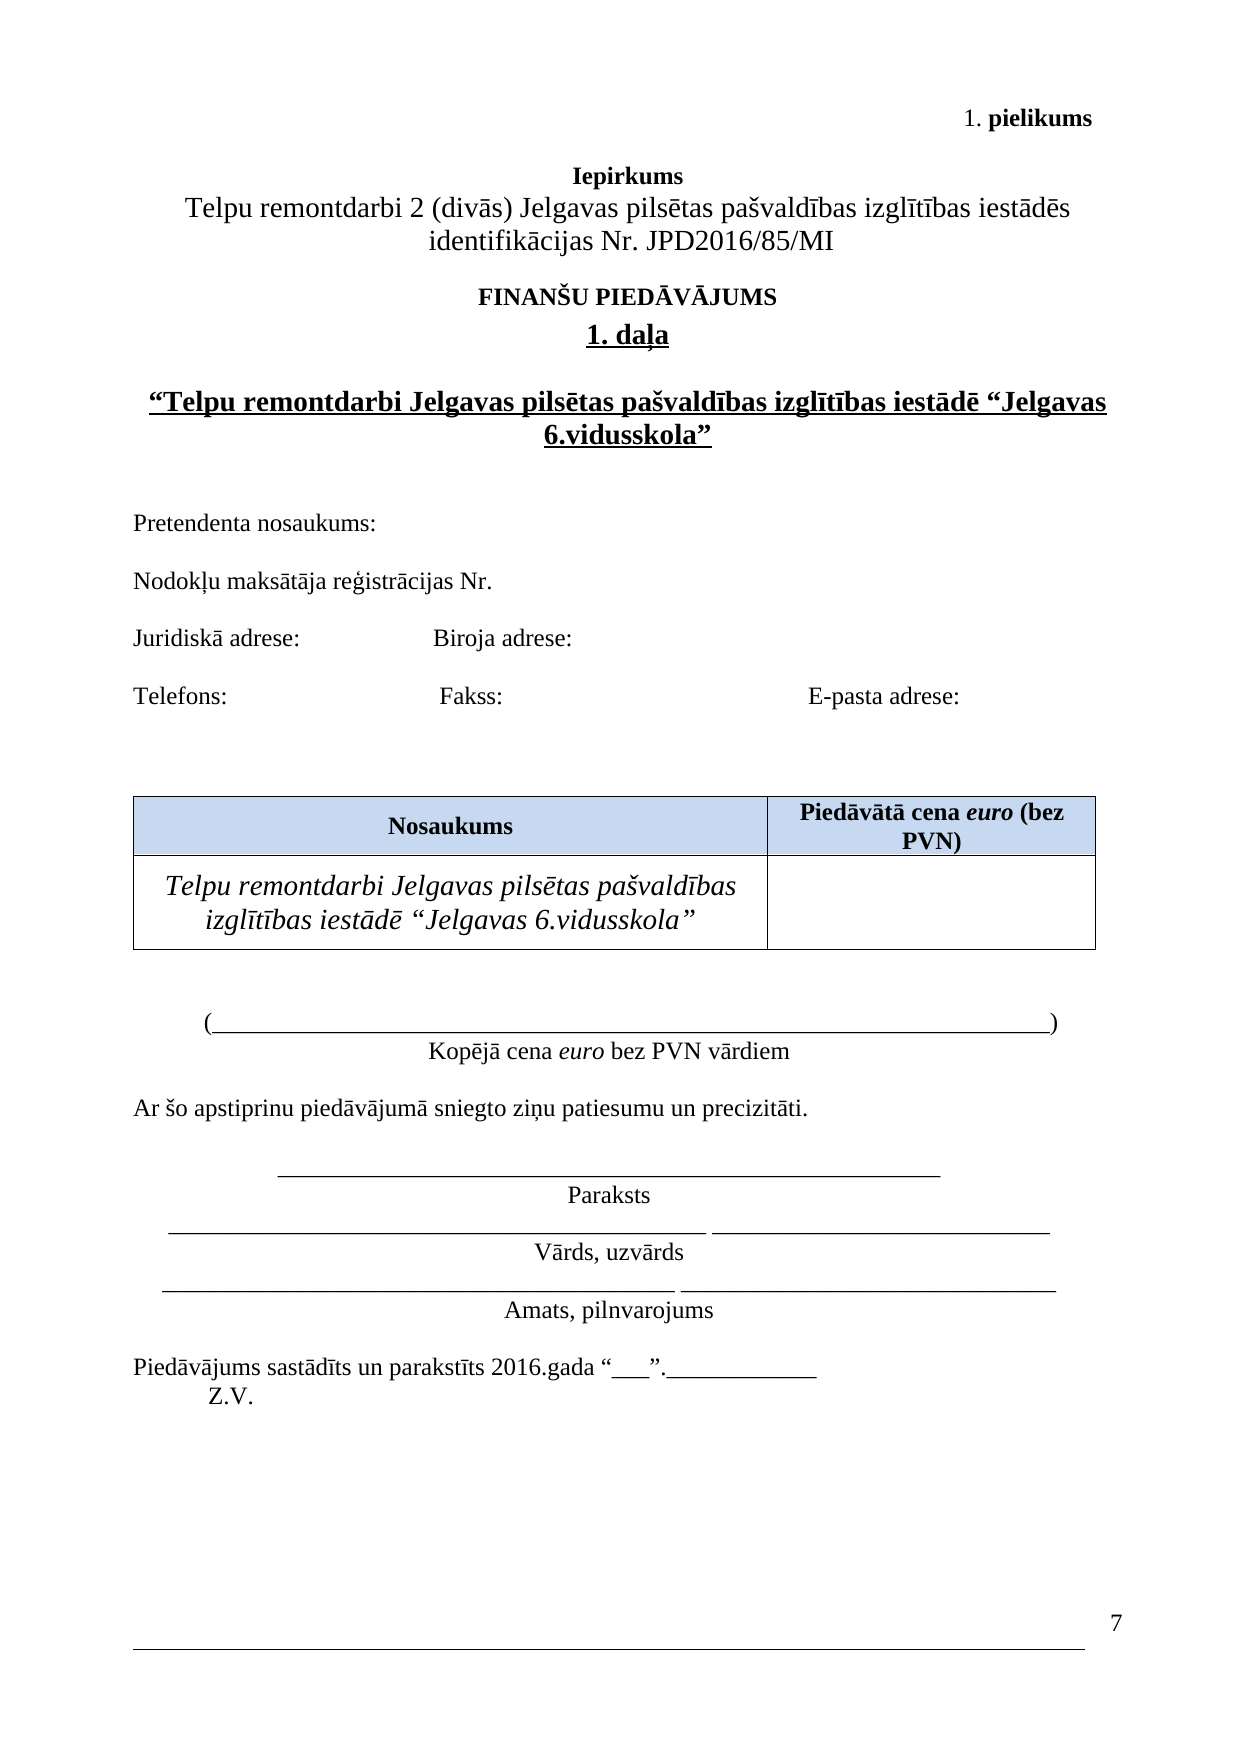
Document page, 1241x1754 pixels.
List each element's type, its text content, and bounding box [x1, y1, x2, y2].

text Telefons: Fakss: E-pasta adrese: [133, 681, 1122, 710]
text Piedāvājums sastādīts un parakstīts 2016.gada “___”.____________ [95, 1352, 1122, 1381]
text Z.V. [95, 1381, 1122, 1410]
text Iepirkums [133, 161, 1122, 190]
text Nodokļu maksātāja reģistrācijas Nr. [133, 566, 1122, 595]
text Pretendenta nosaukums: [133, 508, 1122, 537]
text “Telpu remontdarbi Jelgavas pilsētas pašvaldības izglītības iestādē “Jelgavas 6.vidusskola” [133, 384, 1122, 451]
table_cell [768, 856, 1095, 949]
text Amats, pilnvarojums [95, 1295, 1122, 1323]
text Juridiskā adrese: Biroja adrese: [133, 623, 1122, 652]
text Ar šo apstiprinu piedāvājumā sniegto ziņu patiesumu un precizitāti. [133, 1093, 1122, 1122]
text 1. daļa [133, 317, 1122, 350]
text _____________________________________________________ [95, 1151, 1122, 1180]
text Vārds, uzvārds [95, 1237, 1122, 1266]
text _________________________________________ ______________________________ [95, 1266, 1122, 1295]
text Paraksts [95, 1180, 1122, 1208]
table_header Piedāvātā cena euro (bez PVN) [768, 797, 1095, 854]
text FINANŠU PIEDĀVĀJUMS [133, 282, 1122, 311]
table_cell Telpu remontdarbi Jelgavas pilsētas pašvaldības izglītības iestādē “Jelgavas 6.vidusskola” [134, 856, 767, 949]
subtitle “Telpu remontdarbi Jelgavas pilsētas pašvaldības izglītības iestādē “Jelgavas 6.vidusskola” 1. pielikums [283, 103, 1122, 132]
text Kopējā cena euro bez PVN vārdiem [95, 1036, 1122, 1065]
text Telpu remontdarbi 2 (divās) Jelgavas pilsētas pašvaldības izglītības iestādēs [133, 190, 1122, 223]
text ___________________________________________ ___________________________ [95, 1208, 1122, 1237]
text (___________________________________________________________________) [133, 1007, 1122, 1036]
text identifikācijas Nr. JPD2016/85/MI [133, 223, 1122, 257]
table_header Nosaukums [134, 797, 767, 854]
